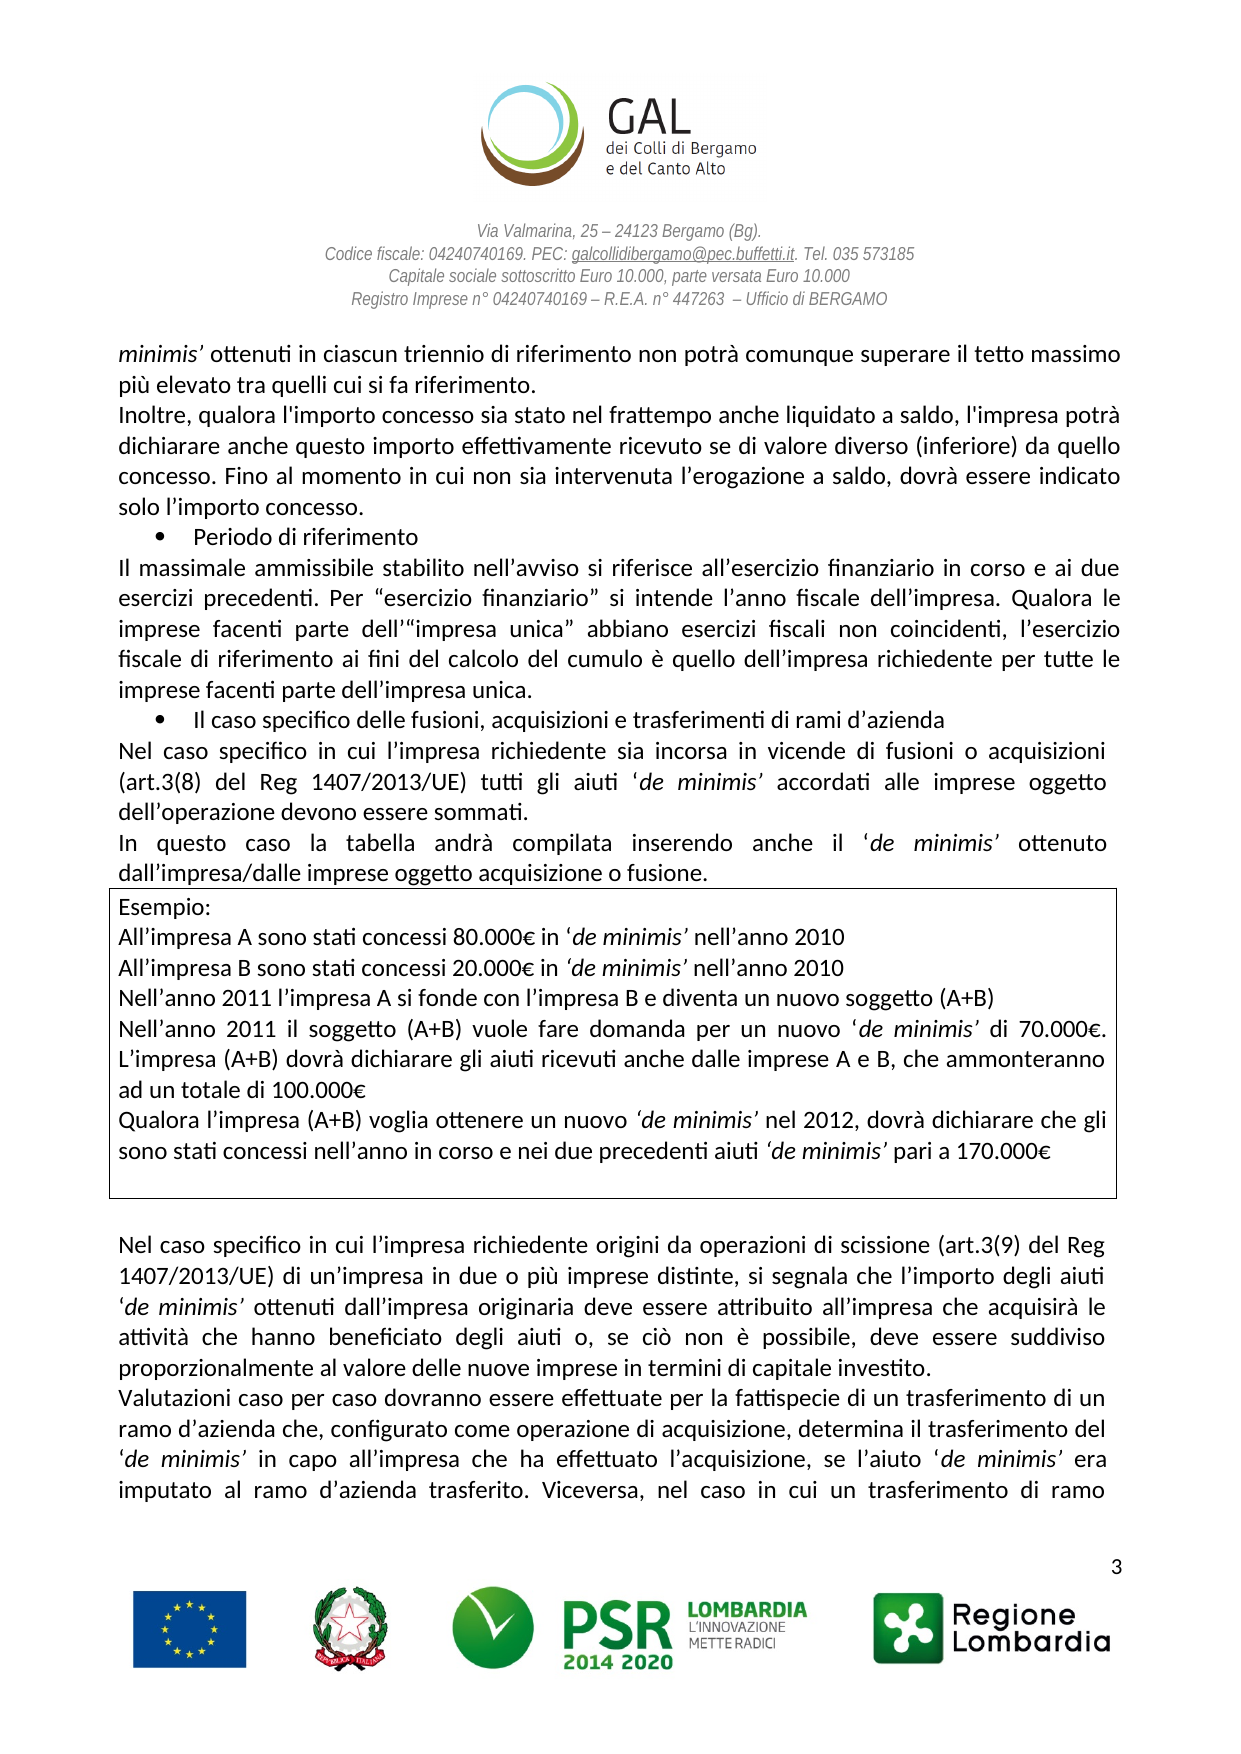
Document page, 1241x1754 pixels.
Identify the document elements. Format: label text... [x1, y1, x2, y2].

list Il caso specifico delle fusioni, acquisizioni e trasferimenti di rami d’azienda [156, 704, 1122, 735]
text Nel caso specifico in cui l’impresa richiedente origini da operazioni di scissione (art.3(9) del Reg 1407/2013/UE) di un’impresa in due o più imprese distinte, si segnala che l’importo degli aiuti ‘de minimis’ ottenuti dall’impresa originaria deve essere attribuito all’impresa che acquisirà le attività che hanno beneficiato degli aiuti o, se ciò non è possibile, deve essere suddiviso proporzionalmente al valore delle nuove imprese in termini di capitale investito. [118, 1230, 1107, 1382]
text All’impresa A sono stati concessi 80.000€ in ‘de minimis’ nell’anno 2010 [110, 918, 1116, 949]
list Periodo di riferimento [156, 521, 1122, 552]
text Esempio: [110, 889, 1116, 918]
text All’impresa B sono stati concessi 20.000€ in ‘de minimis’ nell’anno 2010 [110, 949, 1116, 979]
text In questo caso la tabella andrà compilata inserendo anche il ‘de minimis’ ottenuto dall’impresa/dalle imprese oggetto acquisizione o fusione. [118, 827, 1107, 888]
picture [473, 73, 767, 202]
text Nel caso specifico in cui l’impresa richiedente sia incorsa in vicende di fusioni o acquisizioni (art.3(8) del Reg 1407/2013/UE) tutti gli aiuti ‘de minimis’ accordati alle imprese oggetto dell’operazione devono essere sommati. [118, 735, 1107, 827]
picture [118, 1579, 1122, 1681]
text Qualora l’impresa (A+B) voglia ottenere un nuovo ‘de minimis’ nel 2012, dovrà dichiarare che gli sono stati concessi nell’anno in corso e nei due precedenti aiuti ‘de minimis’ pari a 170.000€ [110, 1101, 1116, 1166]
text Inoltre, qualora l'importo concesso sia stato nel frattempo anche liquidato a saldo, l'impresa potrà dichiarare anche questo importo effettivamente ricevuto se di valore diverso (inferiore) da quello concesso. Fino al momento in cui non sia intervenuta l’erogazione a saldo, dovrà essere indicato solo l’importo concesso. [118, 399, 1122, 521]
text Nell’anno 2011 il soggetto (A+B) vuole fare domanda per un nuovo ‘de minimis’ di 70.000€. L’impresa (A+B) dovrà dichiarare gli aiuti ricevuti anche dalle imprese A e B, che ammonteranno ad un totale di 100.000€ [110, 1010, 1116, 1101]
text Nell’anno 2011 l’impresa A si fonde con l’impresa B e diventa un nuovo soggetto (A+B) [110, 979, 1116, 1010]
text Il massimale ammissibile stabilito nell’avviso si riferisce all’esercizio finanziario in corso e ai due esercizi precedenti. Per “esercizio finanziario” si intende l’anno fiscale dell’impresa. Qualora le imprese facenti parte dell’“impresa unica” abbiano esercizi fiscali non coincidenti, l’esercizio fiscale di riferimento ai fini del calcolo del cumulo è quello dell’impresa richiedente per tutte le imprese facenti parte dell’impresa unica. [118, 552, 1122, 704]
